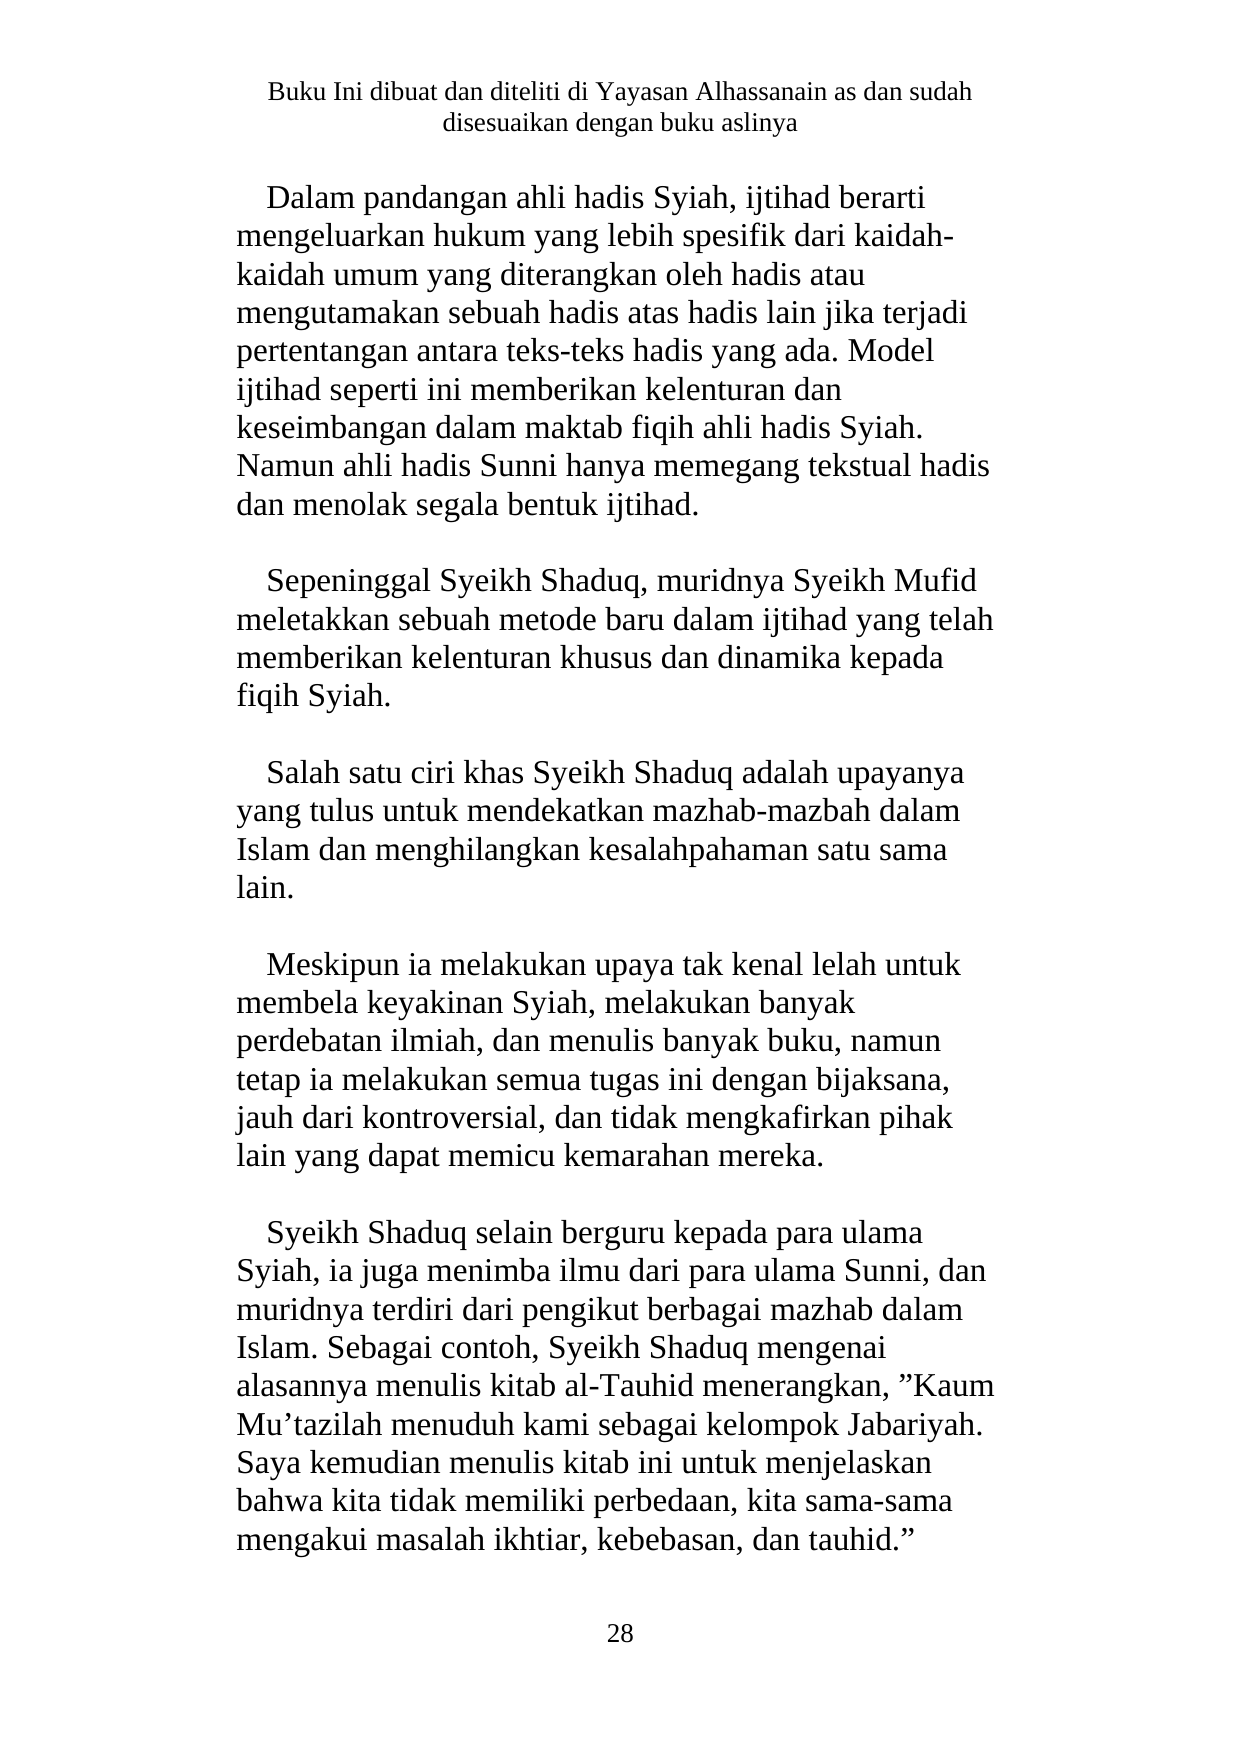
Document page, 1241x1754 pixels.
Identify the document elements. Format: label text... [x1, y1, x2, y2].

text Salah satu ciri khas Syeikh Shaduq adalah upayanya yang tulus untuk mendekatkan mazhab-mazbah dalam Islam dan menghilangkan kesalahpahaman satu sama lain. [236, 752, 1004, 906]
text Sepeninggal Syeikh Shaduq, muridnya Syeikh Mufid meletakkan sebuah metode baru dalam ijtihad yang telah memberikan kelenturan khusus dan dinamika kepada fiqih Syiah. [236, 561, 1004, 714]
text Dalam pandangan ahli hadis Syiah, ijtihad berarti mengeluarkan hukum yang lebih spesifik dari kaidah-kaidah umum yang diterangkan oleh hadis atau mengutamakan sebuah hadis atas hadis lain jika terjadi pertentangan antara teks-teks hadis yang ada. Model ijtihad seperti ini memberikan kelenturan dan keseimbangan dalam maktab fiqih ahli hadis Syiah. Namun ahli hadis Sunni hanya memegang tekstual hadis dan menolak segala bentuk ijtihad. [236, 177, 1004, 522]
text Syeikh Shaduq selain berguru kepada para ulama Syiah, ia juga menimba ilmu dari para ulama Sunni, dan muridnya terdiri dari pengikut berbagai mazhab dalam Islam. Sebagai contoh, Syeikh Shaduq mengenai alasannya menulis kitab al-Tauhid menerangkan, ”Kaum Mu’tazilah menuduh kami sebagai kelompok Jabariyah. Saya kemudian menulis kitab ini untuk menjelaskan bahwa kita tidak memiliki perbedaan, kita sama-sama mengakui masalah ikhtiar, kebebasan, dan tauhid.” [236, 1212, 1004, 1557]
text Meskipun ia melakukan upaya tak kenal lelah untuk membela keyakinan Syiah, melakukan banyak perdebatan ilmiah, dan menulis banyak buku, namun tetap ia melakukan semua tugas ini dengan bijaksana, jauh dari kontroversial, dan tidak mengkafirkan pihak lain yang dapat memicu kemarahan mereka. [236, 944, 1004, 1174]
